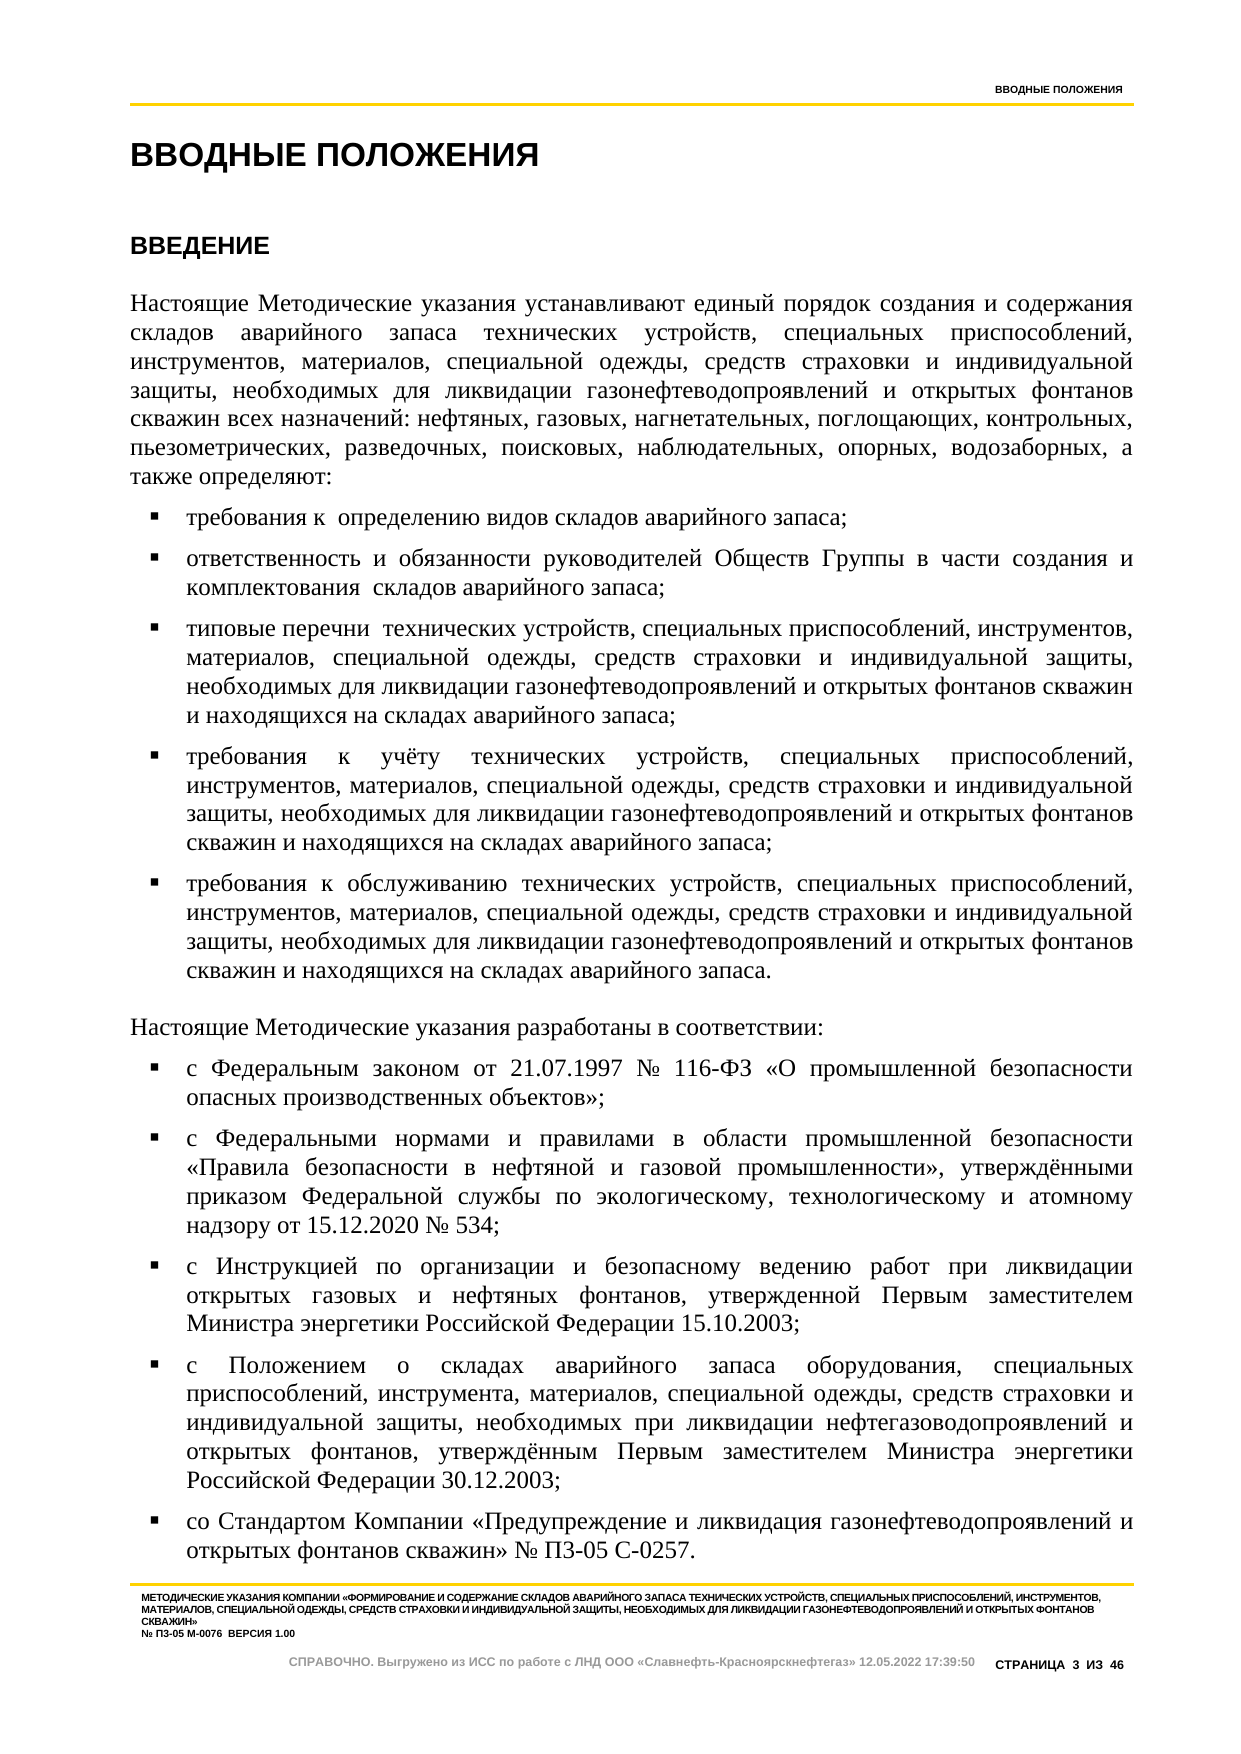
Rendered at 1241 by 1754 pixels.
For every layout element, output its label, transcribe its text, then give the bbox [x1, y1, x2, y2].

list требования к обслуживанию технических устройств, специальных приспособлений, инструментов, материалов, специальной одежды, средств страховки и индивидуальной защиты, необходимых для ликвидации газонефтеводопроявлений и открытых фонтанов скважин и находящихся на складах аварийного запаса. [149, 868, 1134, 983]
list с Федеральным законом от 21.07.1997 № 116-ФЗ «О промышленной безопасности опасных производственных объектов»; [149, 1053, 1134, 1111]
text ВВОДНЫЕ ПОЛОЖЕНИЯ [130, 135, 1134, 173]
list со Стандартом Компании «Предупреждение и ликвидация газонефтеводопроявлений и открытых фонтанов скважин» № П3-05 С-0257. [149, 1506, 1134, 1563]
list с Федеральными нормами и правилами в области промышленной безопасности «Правила безопасности в нефтяной и газовой промышленности», утверждёнными приказом Федеральной службы по экологическому, технологическому и атомному надзору от 15.12.2020 № 534; [149, 1123, 1134, 1238]
text ВВЕДЕНИЕ [130, 231, 1134, 260]
list с Положением о складах аварийного запаса оборудования, специальных приспособлений, инструмента, материалов, специальной одежды, средств страховки и индивидуальной защиты, необходимых при ликвидации нефтегазоводопроявлений и открытых фонтанов, утверждённым Первым заместителем Министра энергетики Российской Федерации 30.12.2003; [149, 1350, 1134, 1493]
list требования к определению видов складов аварийного запаса; [149, 502, 1134, 531]
list ответственность и обязанности руководителей Обществ Группы в части создания и комплектования складов аварийного запаса; [149, 543, 1134, 601]
list требования к учёту технических устройств, специальных приспособлений, инструментов, материалов, специальной одежды, средств страховки и индивидуальной защиты, необходимых для ликвидации газонефтеводопроявлений и открытых фонтанов скважин и находящихся на складах аварийного запаса; [149, 741, 1134, 856]
list с Инструкцией по организации и безопасному ведению работ при ликвидации открытых газовых и нефтяных фонтанов, утвержденной Первым заместителем Министра энергетики Российской Федерации 15.10.2003; [149, 1251, 1134, 1337]
text Настоящие Методические указания разработаны в соответствии: [130, 1012, 1134, 1041]
text Настоящие Методические указания устанавливают единый порядок создания и содержания складов аварийного запаса технических устройств, специальных приспособлений, инструментов, материалов, специальной одежды, средств страховки и индивидуальной защиты, необходимых для ликвидации газонефтеводопроявлений и открытых фонтанов скважин всех назначений: нефтяных, газовых, нагнетательных, поглощающих, контрольных, пьезометрических, разведочных, поисковых, наблюдательных, опорных, водозаборных, а также определяют: [130, 288, 1134, 490]
list типовые перечни технических устройств, специальных приспособлений, инструментов, материалов, специальной одежды, средств страховки и индивидуальной защиты, необходимых для ликвидации газонефтеводопроявлений и открытых фонтанов скважин и находящихся на складах аварийного запаса; [149, 613, 1134, 728]
